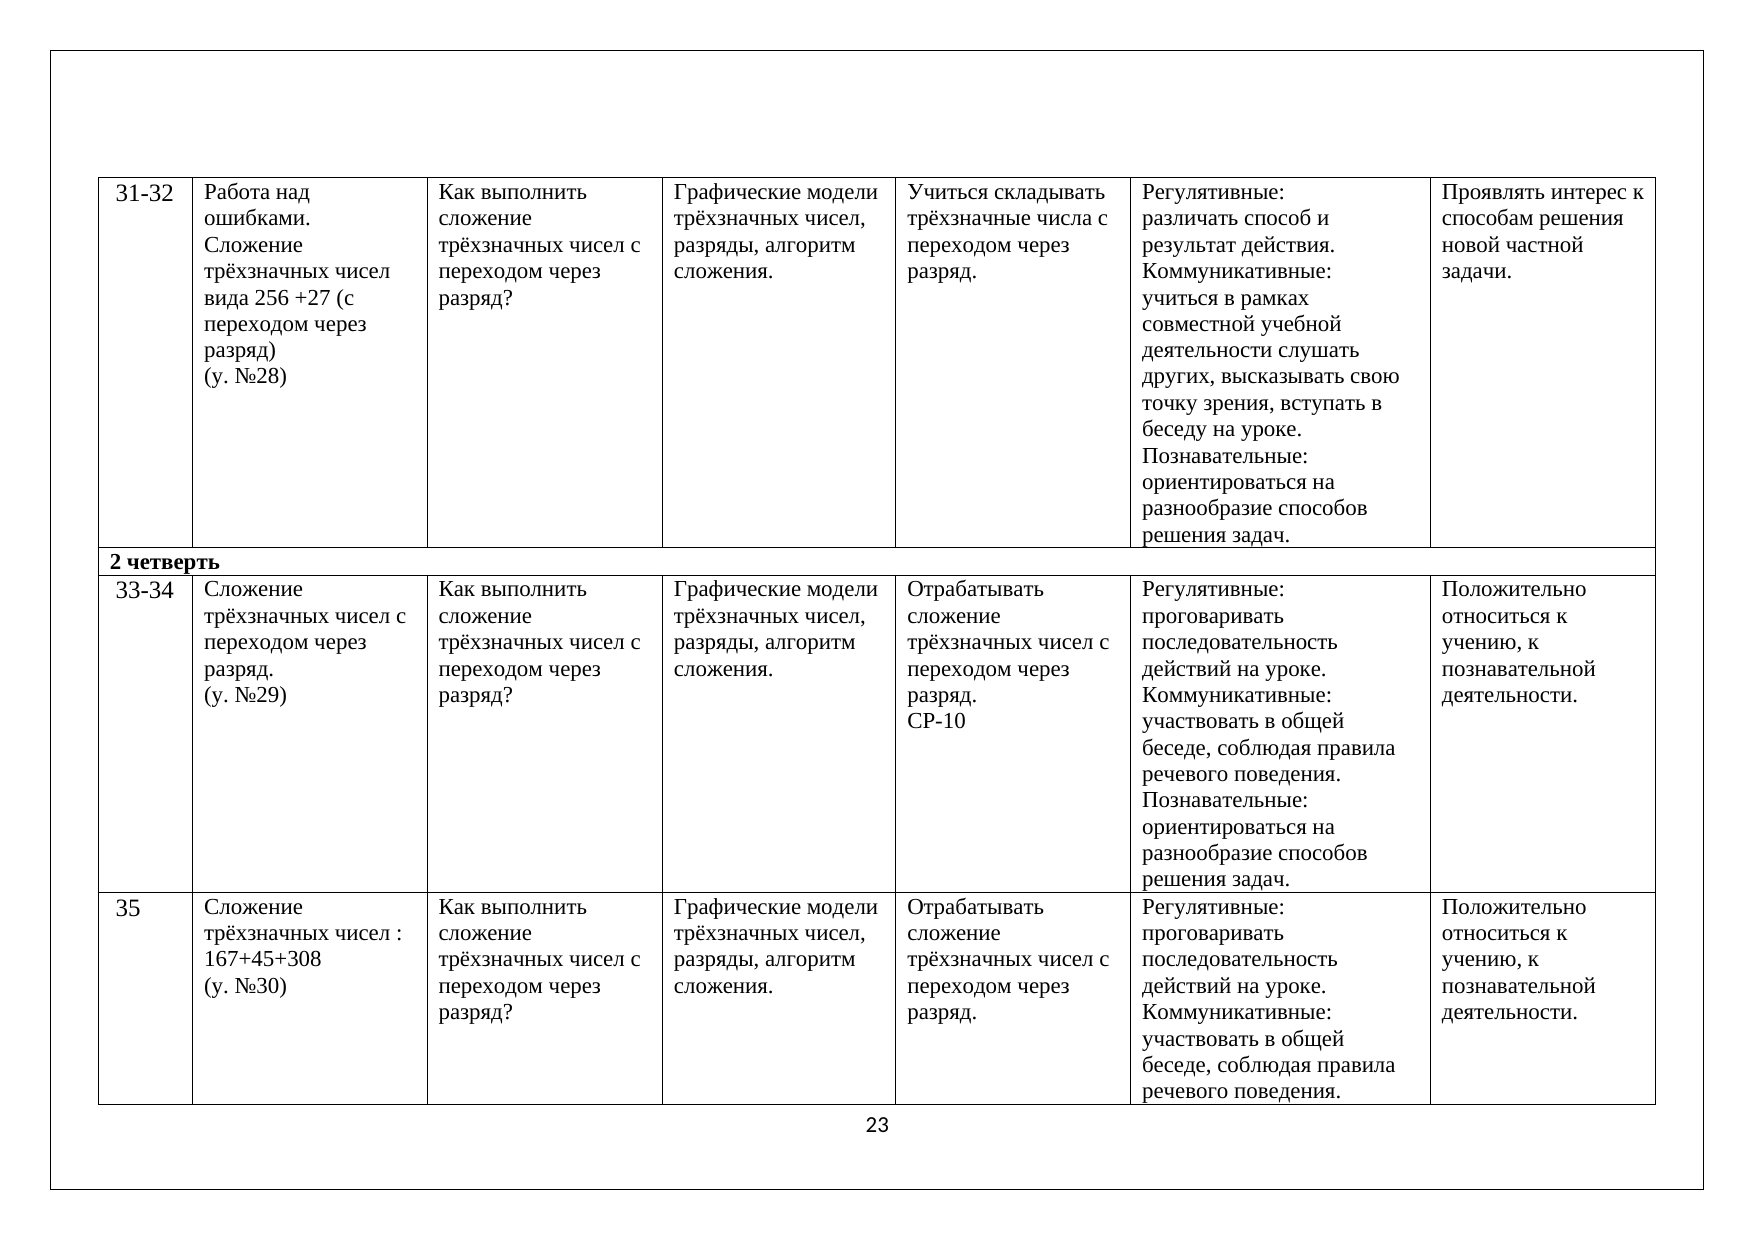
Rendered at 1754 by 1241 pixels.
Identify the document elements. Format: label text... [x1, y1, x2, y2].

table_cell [896, 893, 1130, 1104]
table_cell Работа над ошибками. Сложение трёхзначных чисел вида 256 +27 (с переходом через разряд) (у. №28) [193, 178, 427, 547]
table_cell Графические модели трёхзначных чисел, разряды, алгоритм сложения. [663, 178, 895, 547]
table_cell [1131, 893, 1430, 1104]
table_cell Как выполнить сложение трёхзначных чисел с переходом через разряд? [428, 178, 662, 547]
table_cell Положительно относиться к учению, к познавательной деятельности. [1431, 576, 1655, 892]
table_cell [1431, 893, 1655, 1104]
table_cell Как выполнить сложение трёхзначных чисел с переходом через разряд? [428, 576, 662, 892]
table_cell Сложение трёхзначных чисел с переходом через разряд. (у. №29) [193, 576, 427, 892]
table_cell Графические модели трёхзначных чисел, разряды, алгоритм сложения. [663, 576, 895, 892]
table_cell 2 четверть [99, 548, 1655, 574]
table_cell Регулятивные: различать способ и результат действия. Коммуникативные: учиться в рамках совместной учебной деятельности слушать других, высказывать свою точку зрения, вступать в беседу на уроке. Познавательные: ориентироваться на разнообразие способов решения задач. [1131, 178, 1430, 547]
table_cell Проявлять интерес к способам решения новой частной задачи. [1431, 178, 1655, 547]
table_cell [193, 893, 427, 1104]
table_cell 33-34 [99, 576, 192, 892]
table_cell Учиться складывать трёхзначные числа с переходом через разряд. [896, 178, 1130, 547]
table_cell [663, 893, 895, 1104]
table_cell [428, 893, 662, 1104]
table_cell Отрабатывать сложение трёхзначных чисел с переходом через разряд. СР-10 [896, 576, 1130, 892]
table_cell 31-32 [99, 178, 192, 547]
table_cell 35 [99, 893, 192, 1104]
